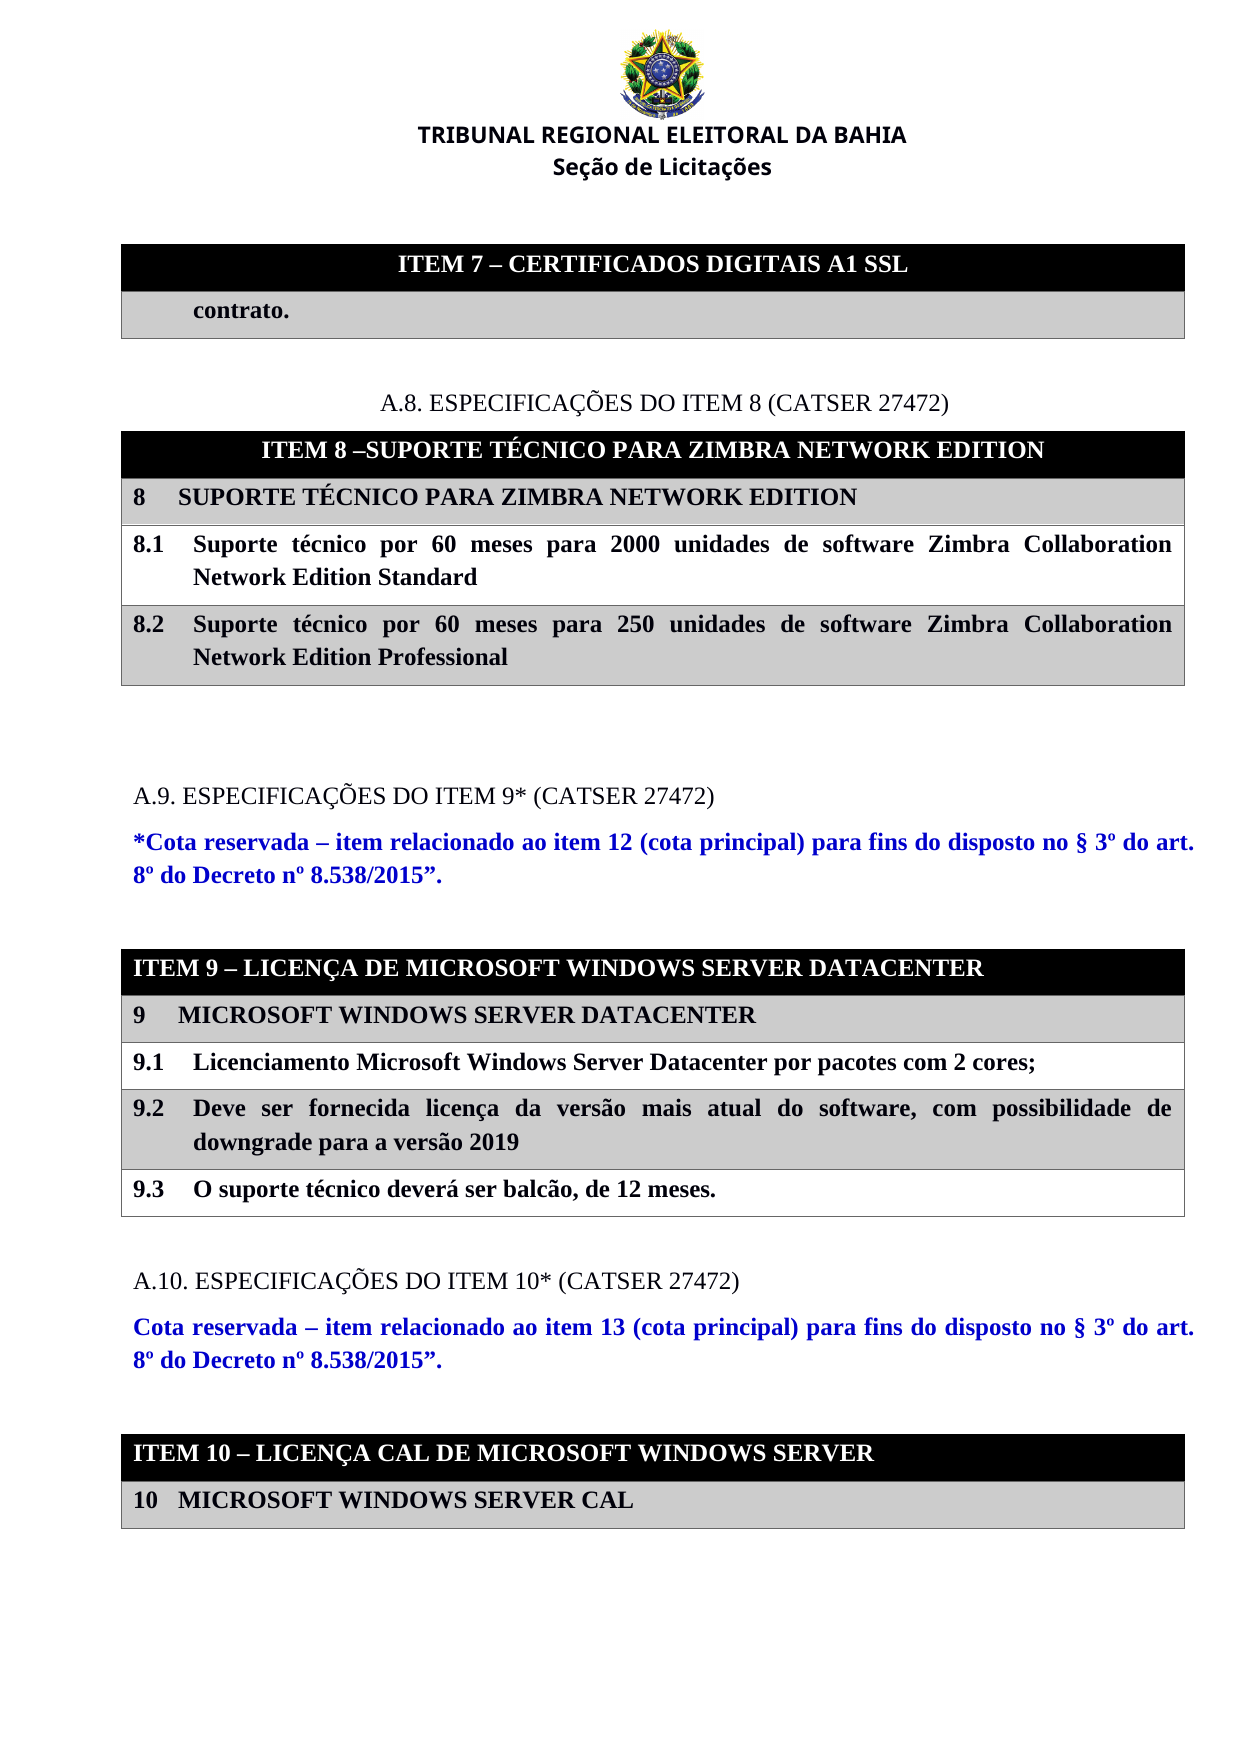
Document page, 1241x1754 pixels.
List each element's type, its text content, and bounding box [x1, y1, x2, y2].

table_header ITEM 9 – LICENÇA DE MICROSOFT WINDOWS SERVER DATACENTER [122, 950, 1184, 995]
table_cell MICROSOFT WINDOWS SERVER CAL [122, 1482, 1184, 1528]
table_cell Deve ser fornecida licença da versão mais atual do software, com possibilidade de downgrade para a versão 2019 [122, 1090, 1184, 1169]
text A.9. ESPECIFICAÇÕES DO ITEM 9* (CATSER 27472) [133, 778, 1196, 811]
text *Cota reservada – item relacionado ao item 12 (cota principal) para fins do disposto no § 3º do art. 8º do Decreto nº 8.538/2015”. [133, 823, 1196, 890]
table_cell O suporte técnico deverá ser balcão, de 12 meses. [122, 1170, 1184, 1216]
table_cell Suporte técnico por 60 meses para 250 unidades de software Zimbra Collaboration Network Edition Professional [122, 606, 1184, 685]
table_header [122, 1435, 1184, 1481]
text A.10. ESPECIFICAÇÕES DO ITEM 10* (CATSER 27472) [133, 1263, 1196, 1296]
table_cell SUPORTE TÉCNICO PARA ZIMBRA NETWORK EDITION [122, 479, 1184, 524]
table_header ITEM 7 – CERTIFICADOS DIGITAIS A1 SSL [122, 245, 1184, 291]
table_header ITEM 8 –SUPORTE TÉCNICO PARA ZIMBRA NETWORK EDITION [122, 432, 1184, 478]
text A.8. ESPECIFICAÇÕES DO ITEM 8 (CATSER 27472) [133, 385, 1196, 418]
text Cota reservada – item relacionado ao item 13 (cota principal) para fins do disposto no § 3º do art. 8º do Decreto nº 8.538/2015”. [133, 1309, 1196, 1376]
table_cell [122, 292, 1184, 338]
table_cell MICROSOFT WINDOWS SERVER DATACENTER [122, 996, 1184, 1042]
table_cell Licenciamento Microsoft Windows Server Datacenter por pacotes com 2 cores; [122, 1043, 1184, 1089]
table_cell Suporte técnico por 60 meses para 2000 unidades de software Zimbra Collaboration Network Edition Standard [122, 526, 1184, 605]
